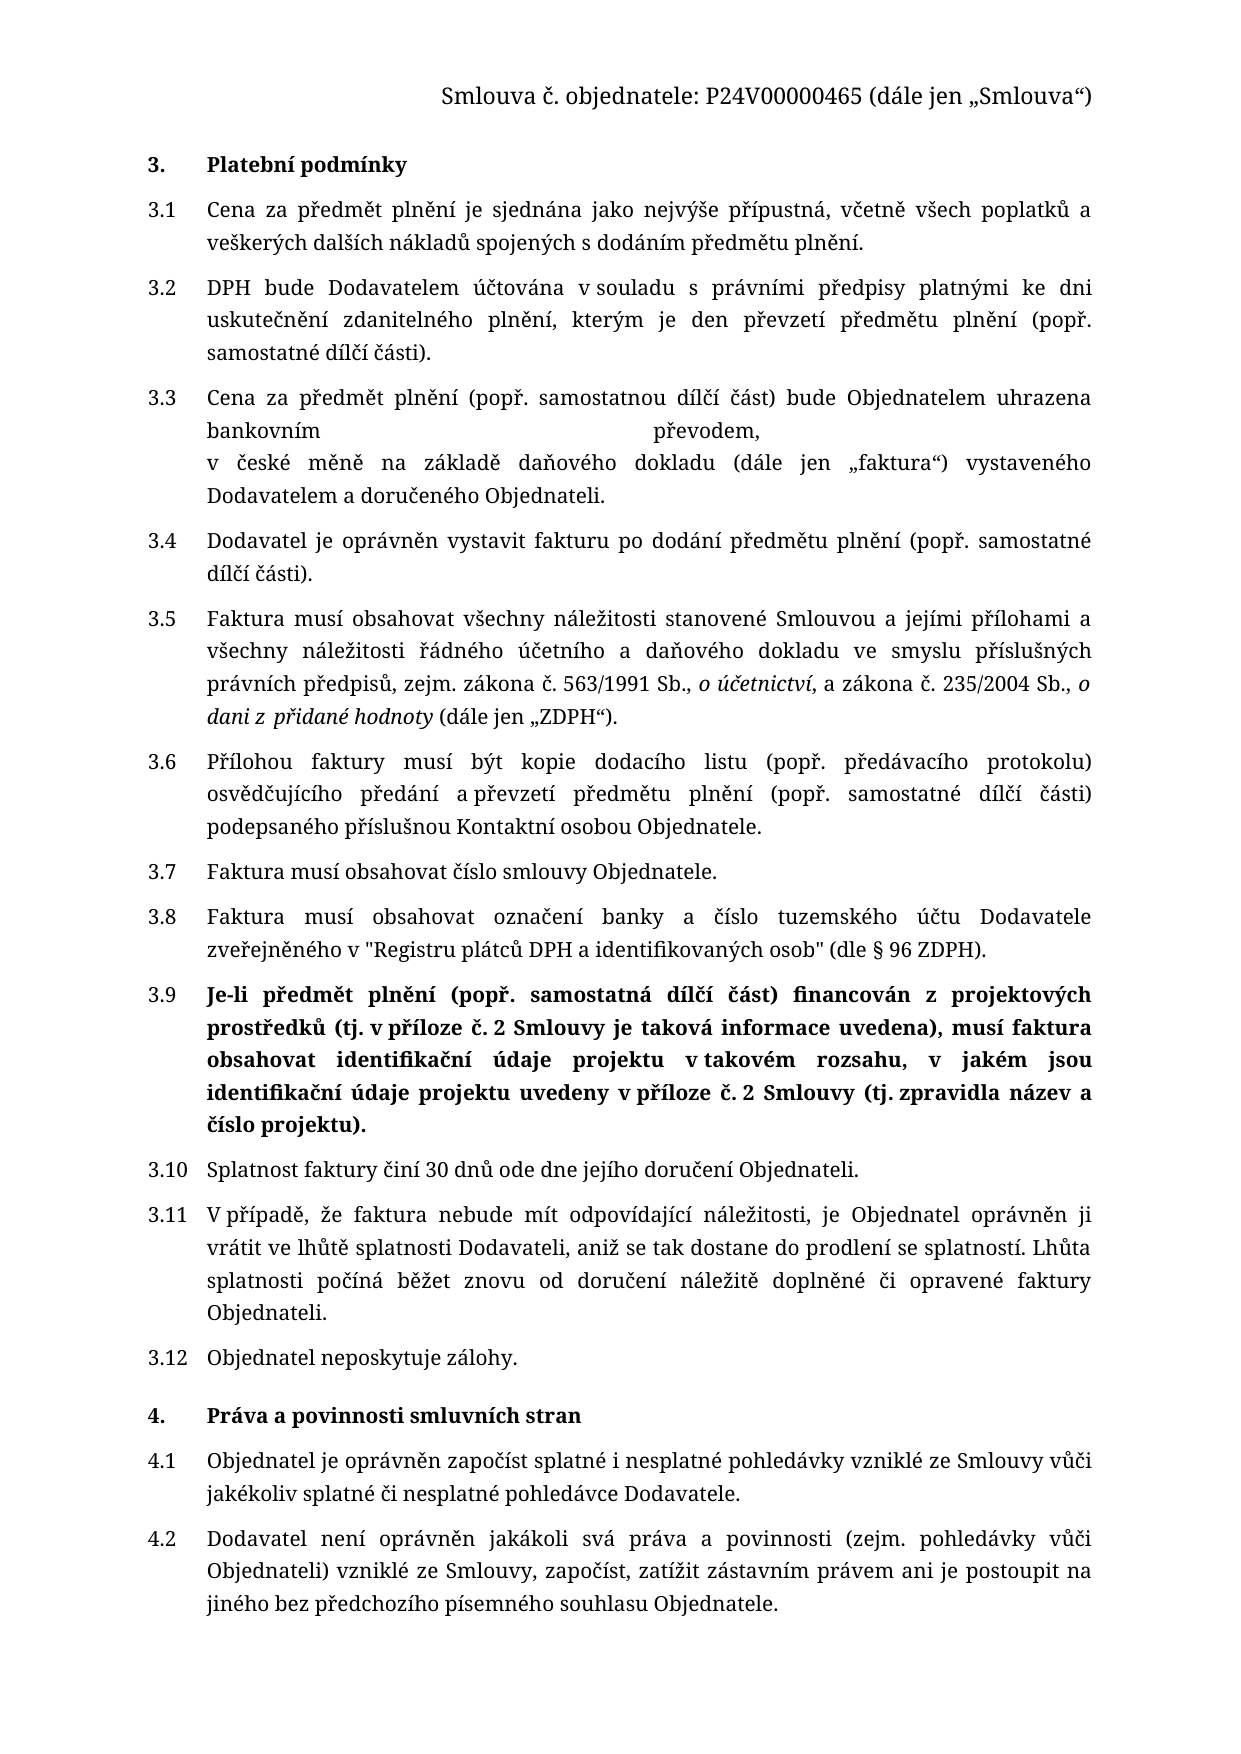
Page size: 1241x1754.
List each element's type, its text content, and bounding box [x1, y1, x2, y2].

list Dodavatel je oprávněn vystavit fakturu po dodání předmětu plnění (popř. samostatné dílčí části). [148, 526, 1093, 587]
list Dodavatel není oprávněn jakákoli svá práva a povinnosti (zejm. pohledávky vůči Objednateli) vzniklé ze Smlouvy, započíst, zatížit zástavním právem ani je postoupit na jiného bez předchozího písemného souhlasu Objednatele. [148, 1524, 1093, 1618]
list Je-li předmět plnění (popř. samostatná dílčí část) financován z projektových prostředků (tj. v příloze č. 2 Smlouvy je taková informace uvedena), musí faktura obsahovat identifikační údaje projektu v takovém rozsahu, v jakém jsou identifikační údaje projektu uvedeny v příloze č. 2 Smlouvy (tj. zpravidla název a číslo projektu). [148, 980, 1093, 1139]
list V případě, že faktura nebude mít odpovídající náležitosti, je Objednatel oprávněn ji vrátit ve lhůtě splatnosti Dodavateli, aniž se tak dostane do prodlení se splatností. Lhůta splatnosti počíná běžet znovu od doručení náležitě doplněné či opravené faktury Objednateli. [148, 1201, 1093, 1327]
list Objednatel je oprávněn započíst splatné i nesplatné pohledávky vzniklé ze Smlouvy vůči jakékoliv splatné či nesplatné pohledávce Dodavatele. [148, 1446, 1093, 1507]
list Práva a povinnosti smluvních stran [148, 1401, 1093, 1429]
list Objednatel neposkytuje zálohy. [148, 1343, 1093, 1372]
list DPH bude Dodavatelem účtována v souladu s právními předpisy platnými ke dni uskutečnění zdanitelného plnění, kterým je den převzetí předmětu plnění (popř. samostatné dílčí části). [148, 273, 1093, 367]
list Cena za předmět plnění (popř. samostatnou dílčí část) bude Objednatelem uhrazena bankovním převodem, v české měně na základě daňového dokladu (dále jen „faktura“) vystaveného Dodavatelem a doručeného Objednateli. [148, 383, 1093, 509]
list Platební podmínky [148, 150, 1093, 179]
list Faktura musí obsahovat označení banky a číslo tuzemského účtu Dodavatele zveřejněného v "Registru plátců DPH a identifikovaných osob" (dle § 96 ZDPH). [148, 902, 1093, 963]
list Cena za předmět plnění je sjednána jako nejvýše přípustná, včetně všech poplatků a veškerých dalších nákladů spojených s dodáním předmětu plnění. [148, 195, 1093, 256]
list Faktura musí obsahovat číslo smlouvy Objednatele. [148, 857, 1093, 886]
list Splatnost faktury činí 30 dnů ode dne jejího doručení Objednateli. [148, 1156, 1093, 1184]
list Faktura musí obsahovat všechny náležitosti stanovené Smlouvou a jejími přílohami a všechny náležitosti řádného účetního a daňového dokladu ve smyslu příslušných právních předpisů, zejm. zákona č. 563/1991 Sb., o účetnictví, a zákona č. 235/2004 Sb., o dani z přidané hodnoty (dále jen „ZDPH“). [148, 604, 1093, 730]
list Přílohou faktury musí být kopie dodacího listu (popř. předávacího protokolu) osvědčujícího předání a převzetí předmětu plnění (popř. samostatné dílčí části) podepsaného příslušnou Kontaktní osobou Objednatele. [148, 747, 1093, 841]
